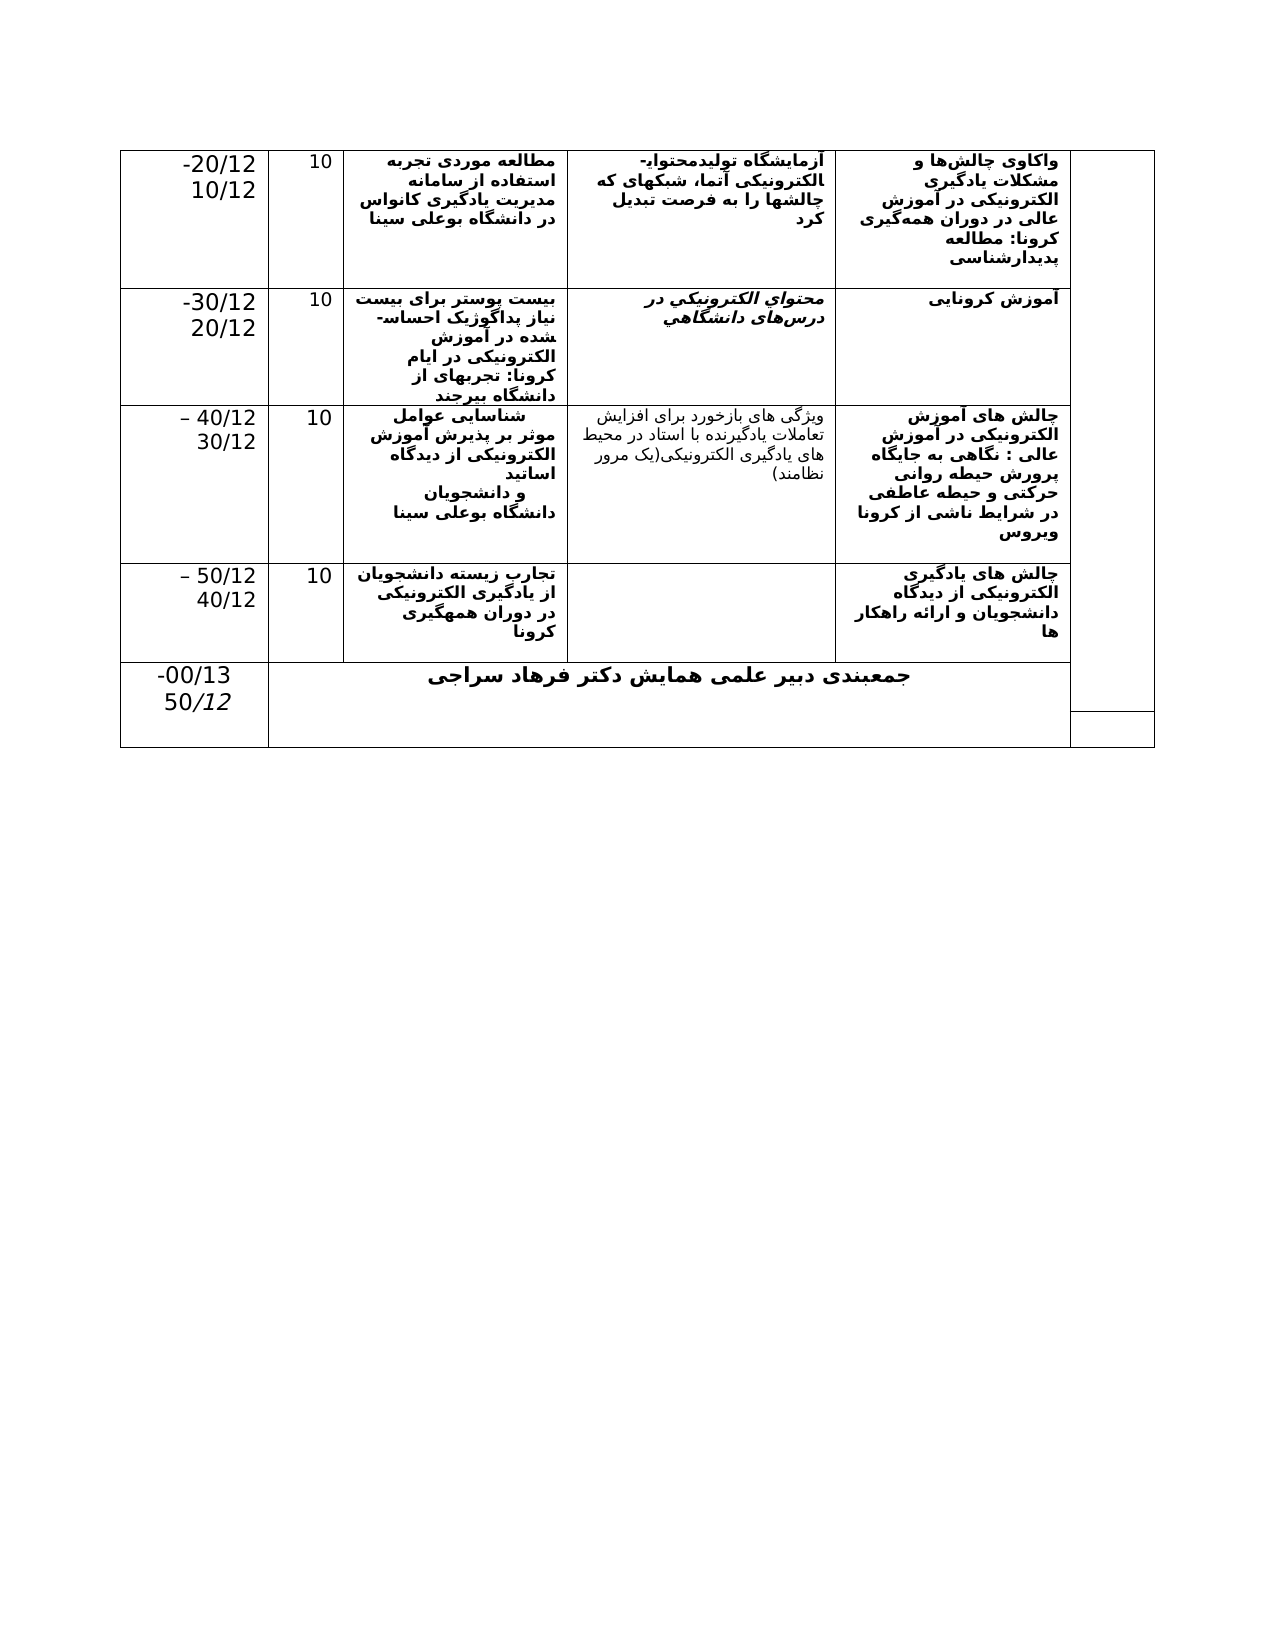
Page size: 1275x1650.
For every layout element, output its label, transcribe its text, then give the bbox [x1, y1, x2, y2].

table_cell ویژگی های بازخورد برای افزایش تعاملات یادگیرنده با استاد در محیط های یادگیری الکترونیکی(یک مرور نظامند) [568, 406, 835, 563]
table_cell 30/12- 20/12 [121, 289, 268, 405]
table_cell 50/12 – 40/12 [121, 564, 268, 662]
table_cell محتواي الكترونيكي در درس‌های دانشگاهي [568, 289, 835, 405]
table_cell 40/12 – 30/12 [121, 406, 268, 563]
table_cell 10 [269, 289, 343, 405]
table_cell 20/12- 10/12 [121, 151, 268, 288]
table_cell چالش های آموزش الکترونیکی در آموزش عالی : نگاهی به جايگاه پرورش حیطه روانی حرکتی و حیطه عاطفی در شرايط ناشی از کرونا ويروس [836, 406, 1070, 563]
table_cell 10 [269, 406, 343, 563]
table_cell [1071, 712, 1154, 747]
table_cell بیست پوستر برای بیست نیاز پداگوژیک احساسشده در آموزش الکترونیکی در ایام کرونا: تجربهای از دانشگاه بیرجند [344, 289, 567, 405]
table_cell [568, 564, 835, 662]
table_cell تجارب زیسته دانشجویان از یادگیری الکترونیکی در دوران همهگیری کرونا [344, 564, 567, 662]
table_cell چالش های یادگیری الکترونیکی از دیدگاه دانشجویان و ارائه راهکار ها [836, 564, 1070, 662]
table_cell جمعبندی دبیر علمی همایش دکتر فرهاد سراجی [269, 663, 1070, 747]
table_cell 00/13- 50/12 [121, 663, 268, 747]
table_cell 10 [269, 564, 343, 662]
table_cell 10 [269, 151, 343, 288]
table_cell مطالعه موردی تجربه استفاده از سامانه مدیریت یادگیری کانواس در دانشگاه بوعلی سینا [344, 151, 567, 288]
table_cell واکاوی چالش‌ها و مشکلات یادگیری الکترونیکی در آموزش عالی در دوران همه‌گیری کرونا: مطالعه پدیدارشناسی [836, 151, 1070, 288]
table_cell آزمایشگاه تولیدمحتوایالکترونیکی آتما، شبکهای که چالشها را به فرصت تبدیل کرد [568, 151, 835, 288]
table_cell آموزش کرونایی [836, 289, 1070, 405]
table_cell شناسایی عوامل موثر بر پذیرش آموزش الکترونیکی از دیدگاه اساتید و دانشجویان دانشگاه بوعلی سینا [344, 406, 567, 563]
